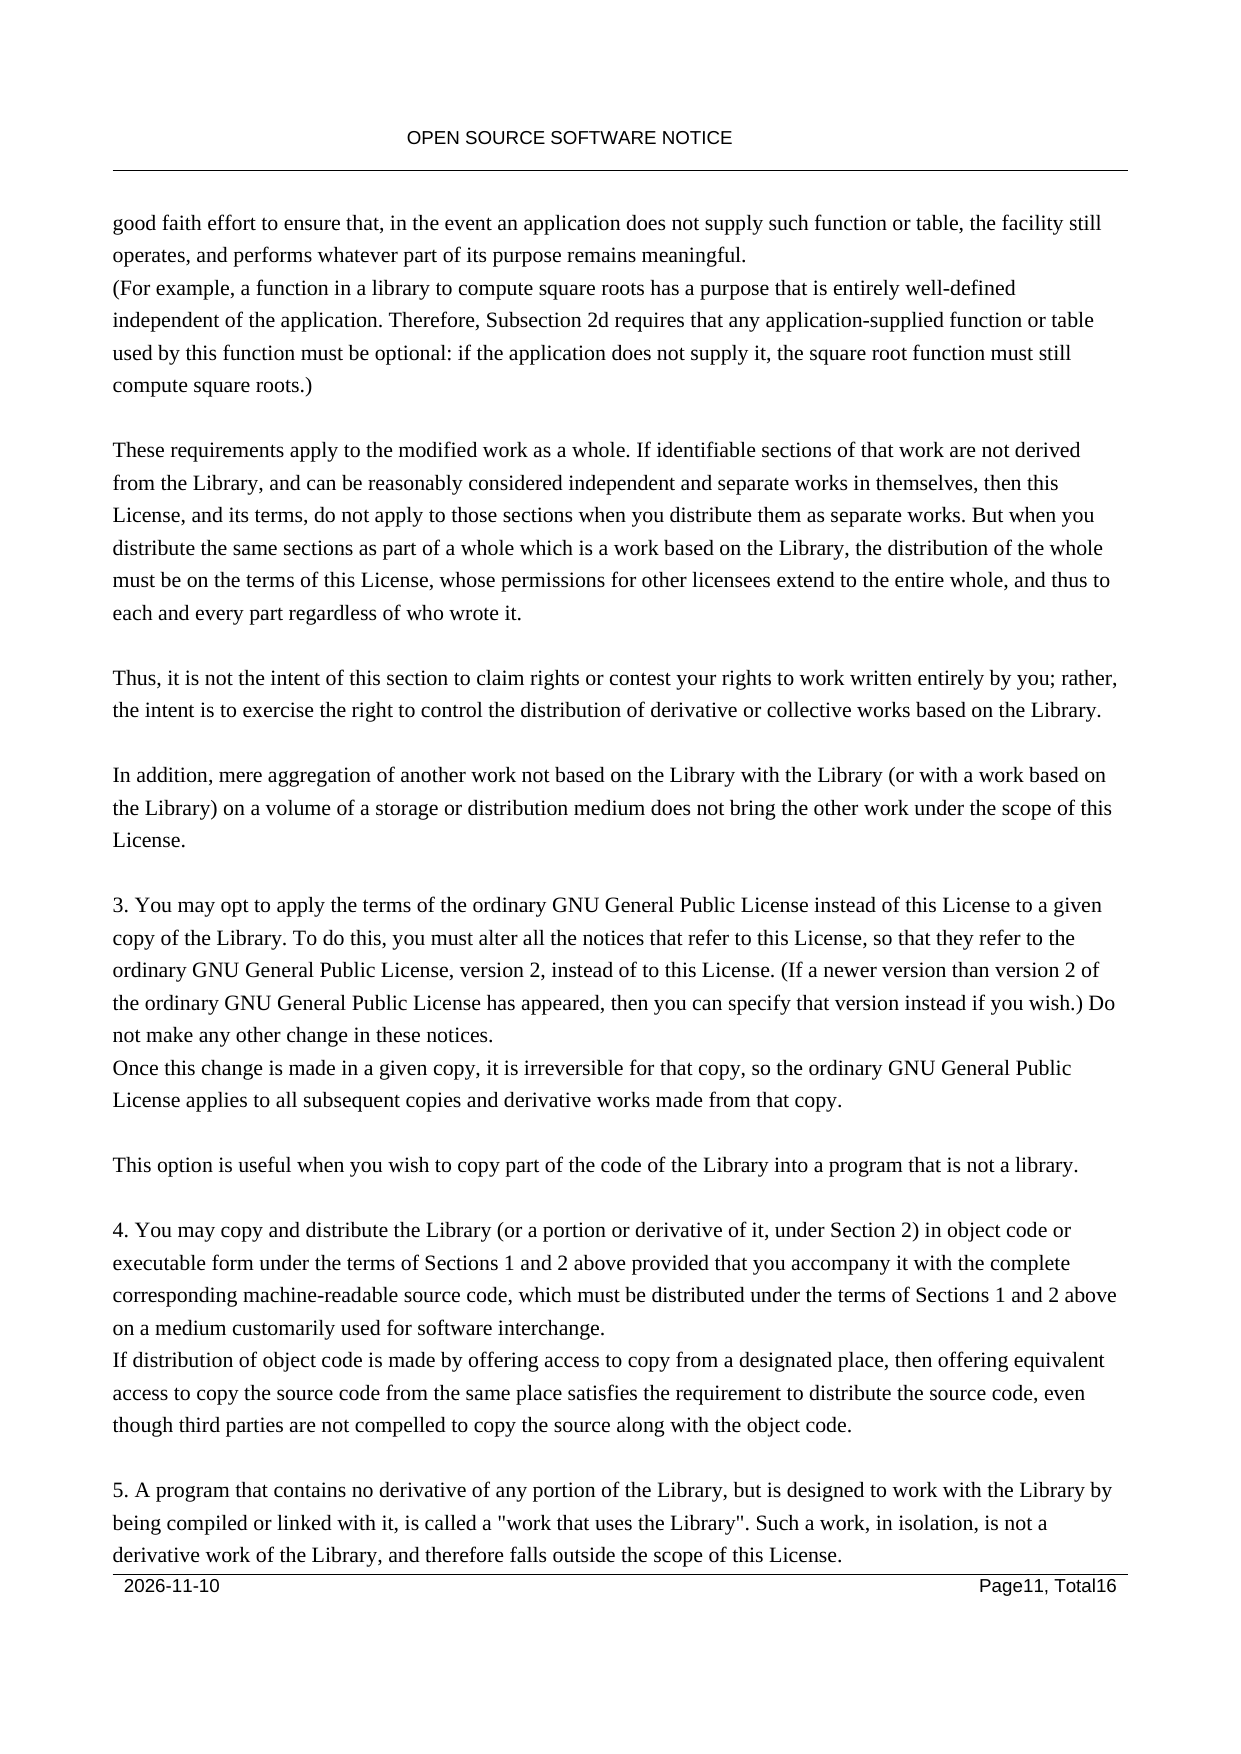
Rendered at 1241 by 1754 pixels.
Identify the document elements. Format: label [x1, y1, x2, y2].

text [112, 206, 1128, 1571]
